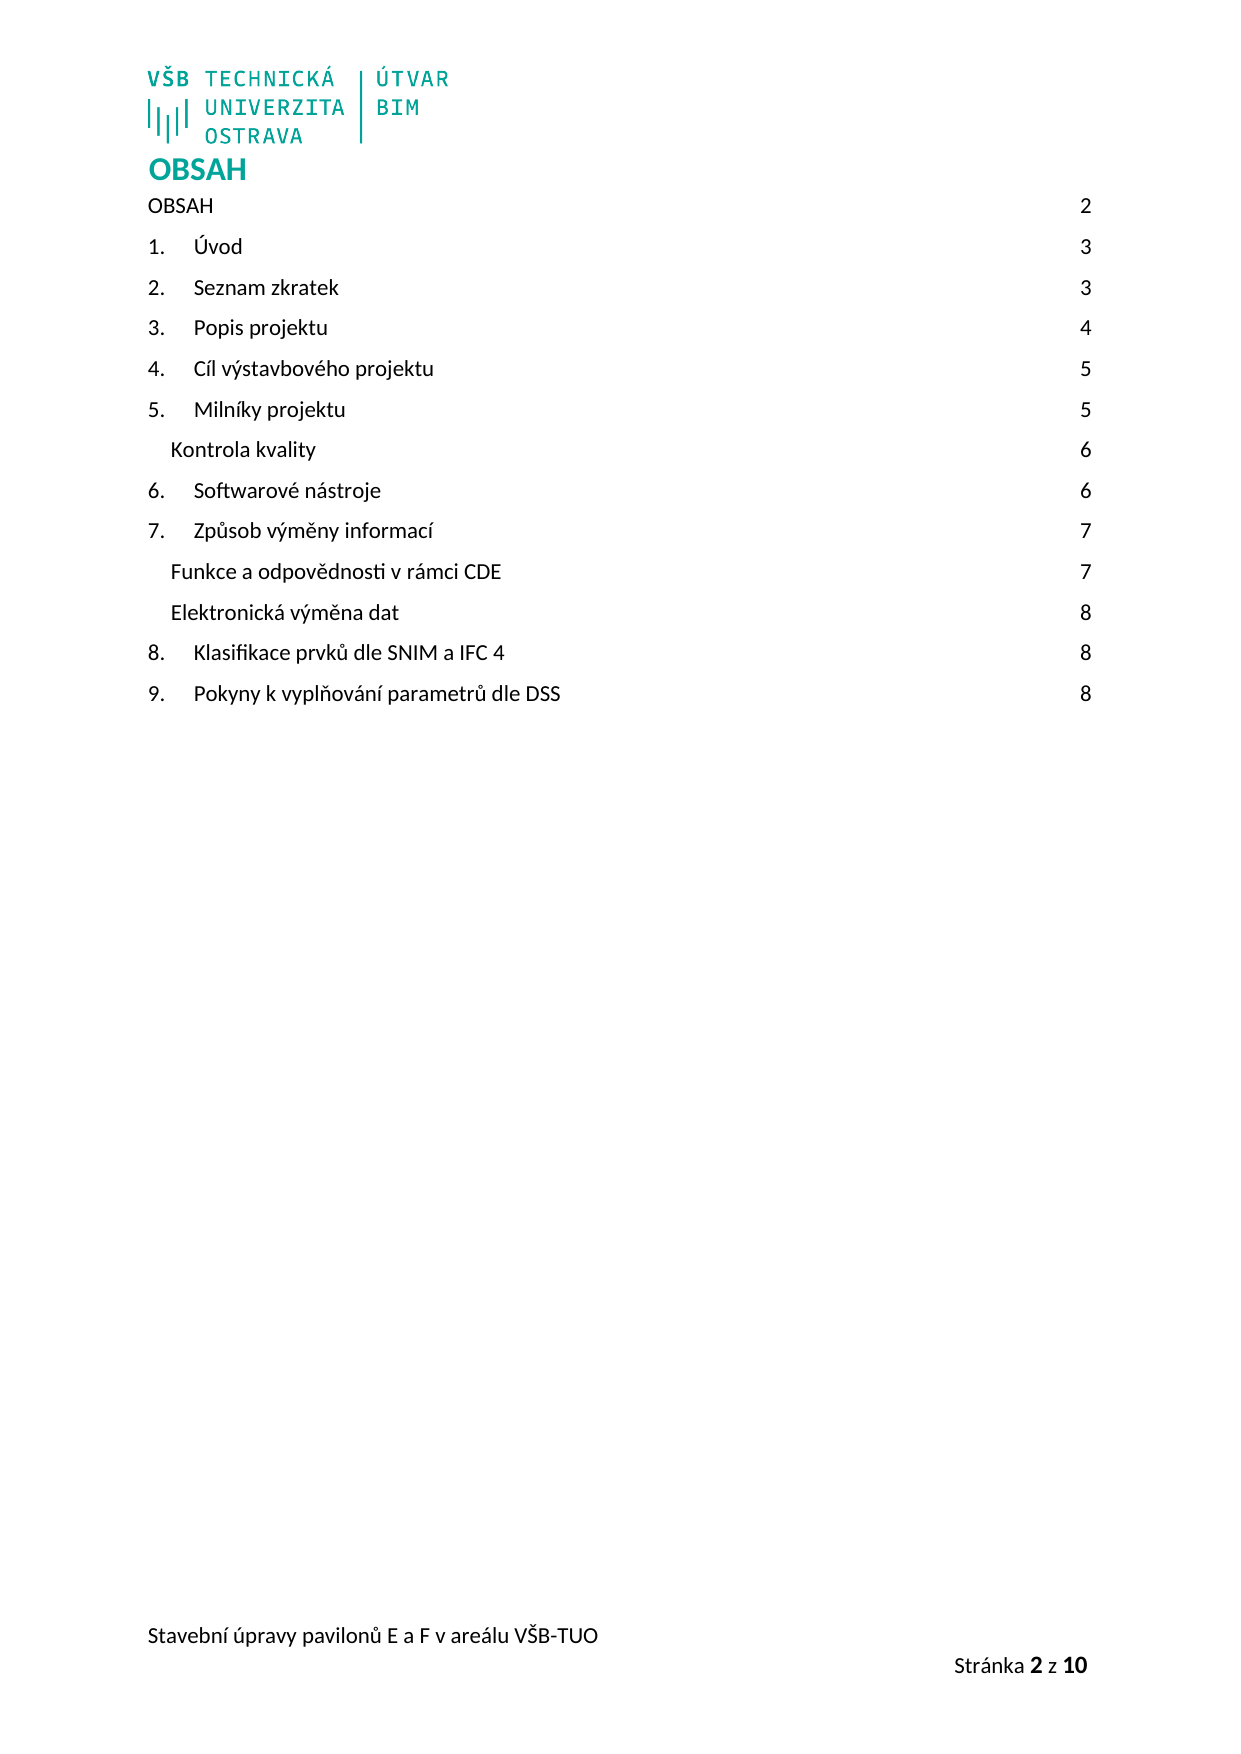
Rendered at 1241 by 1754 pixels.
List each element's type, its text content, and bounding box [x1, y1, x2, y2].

subtitle OBSAH [149, 148, 1093, 188]
picture [147, 65, 448, 144]
